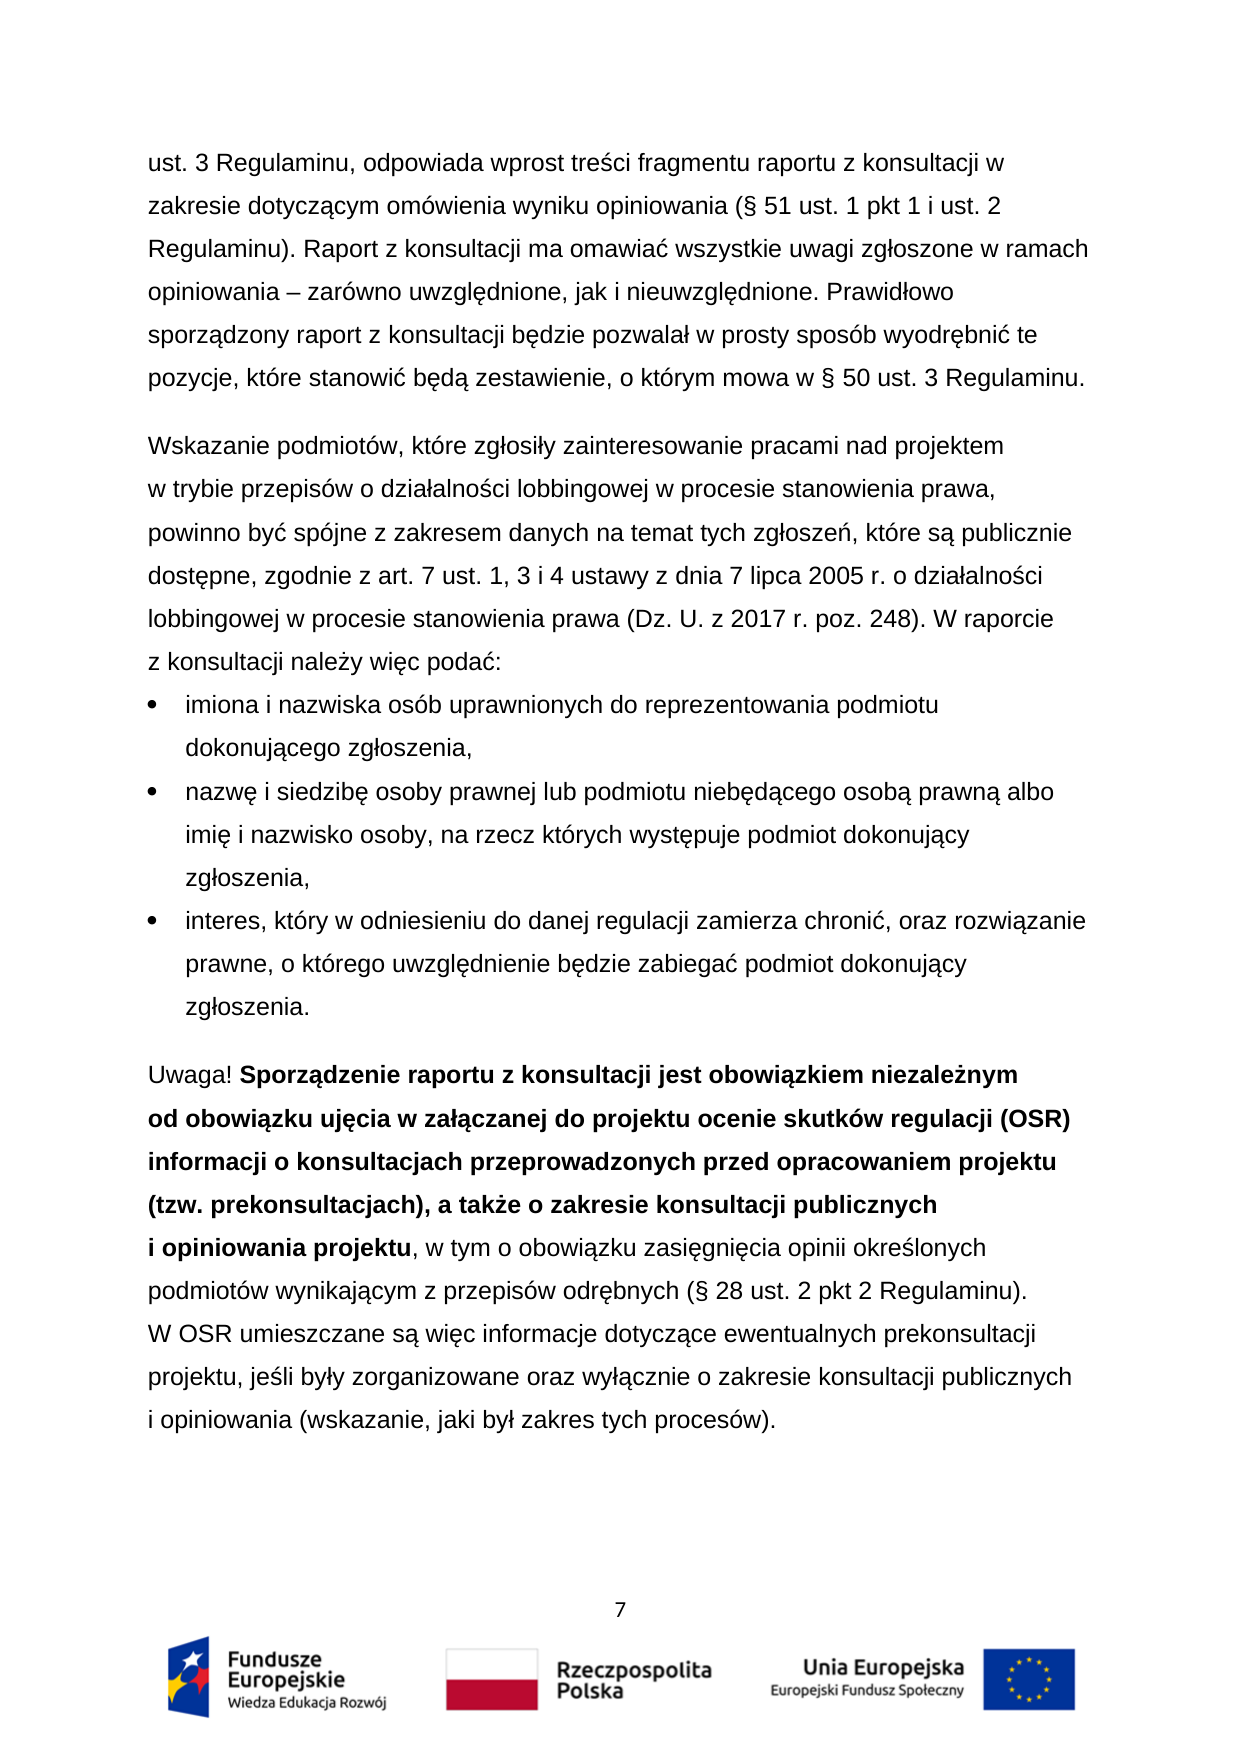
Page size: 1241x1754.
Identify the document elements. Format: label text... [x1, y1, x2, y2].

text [148, 148, 1093, 392]
list imiona i nazwiska osób uprawnionych do reprezentowania podmiotu dokonującego zgłoszenia, [148, 690, 1093, 762]
list interes, który w odniesieniu do danej regulacji zamierza chronić, oraz rozwiązanie prawne, o którego uwzględnienie będzie zabiegać podmiot dokonujący zgłoszenia. [148, 906, 1093, 1021]
list nazwę i siedzibę osoby prawnej lub podmiotu niebędącego osobą prawną albo imię i nazwisko osoby, na rzecz których występuje podmiot dokonujący zgłoszenia, [148, 776, 1093, 892]
text Uwaga! Sporządzenie raportu z konsultacji jest obowiązkiem niezależnym od obowiązku ujęcia w załączanej do projektu ocenie skutków regulacji (OSR) informacji o konsultacjach przeprowadzonych przed opracowaniem projektu (tzw. prekonsultacjach), a także o zakresie konsultacji publicznych i opiniowania projektu, w tym o obowiązku zasięgnięcia opinii określonych podmiotów wynikającym z przepisów odrębnych (§ 28 ust. 2 pkt 2 Regulaminu). W OSR umieszczane są więc informacje dotyczące ewentualnych prekonsultacji projektu, jeśli były zorganizowane oraz wyłącznie o zakresie konsultacji publicznych i opiniowania (wskazanie, jaki był zakres tych procesów). [148, 1060, 1093, 1434]
picture [148, 1616, 1095, 1738]
text Wskazanie podmiotów, które zgłosiły zainteresowanie pracami nad projektem w trybie przepisów o działalności lobbingowej w procesie stanowienia prawa, powinno być spójne z zakresem danych na temat tych zgłoszeń, które są publicznie dostępne, zgodnie z art. 7 ust. 1, 3 i 4 ustawy z dnia 7 lipca 2005 r. o działalności lobbingowej w procesie stanowienia prawa (Dz. U. z 2017 r. poz. 248). W raporcie z konsultacji należy więc podać: [148, 431, 1093, 676]
